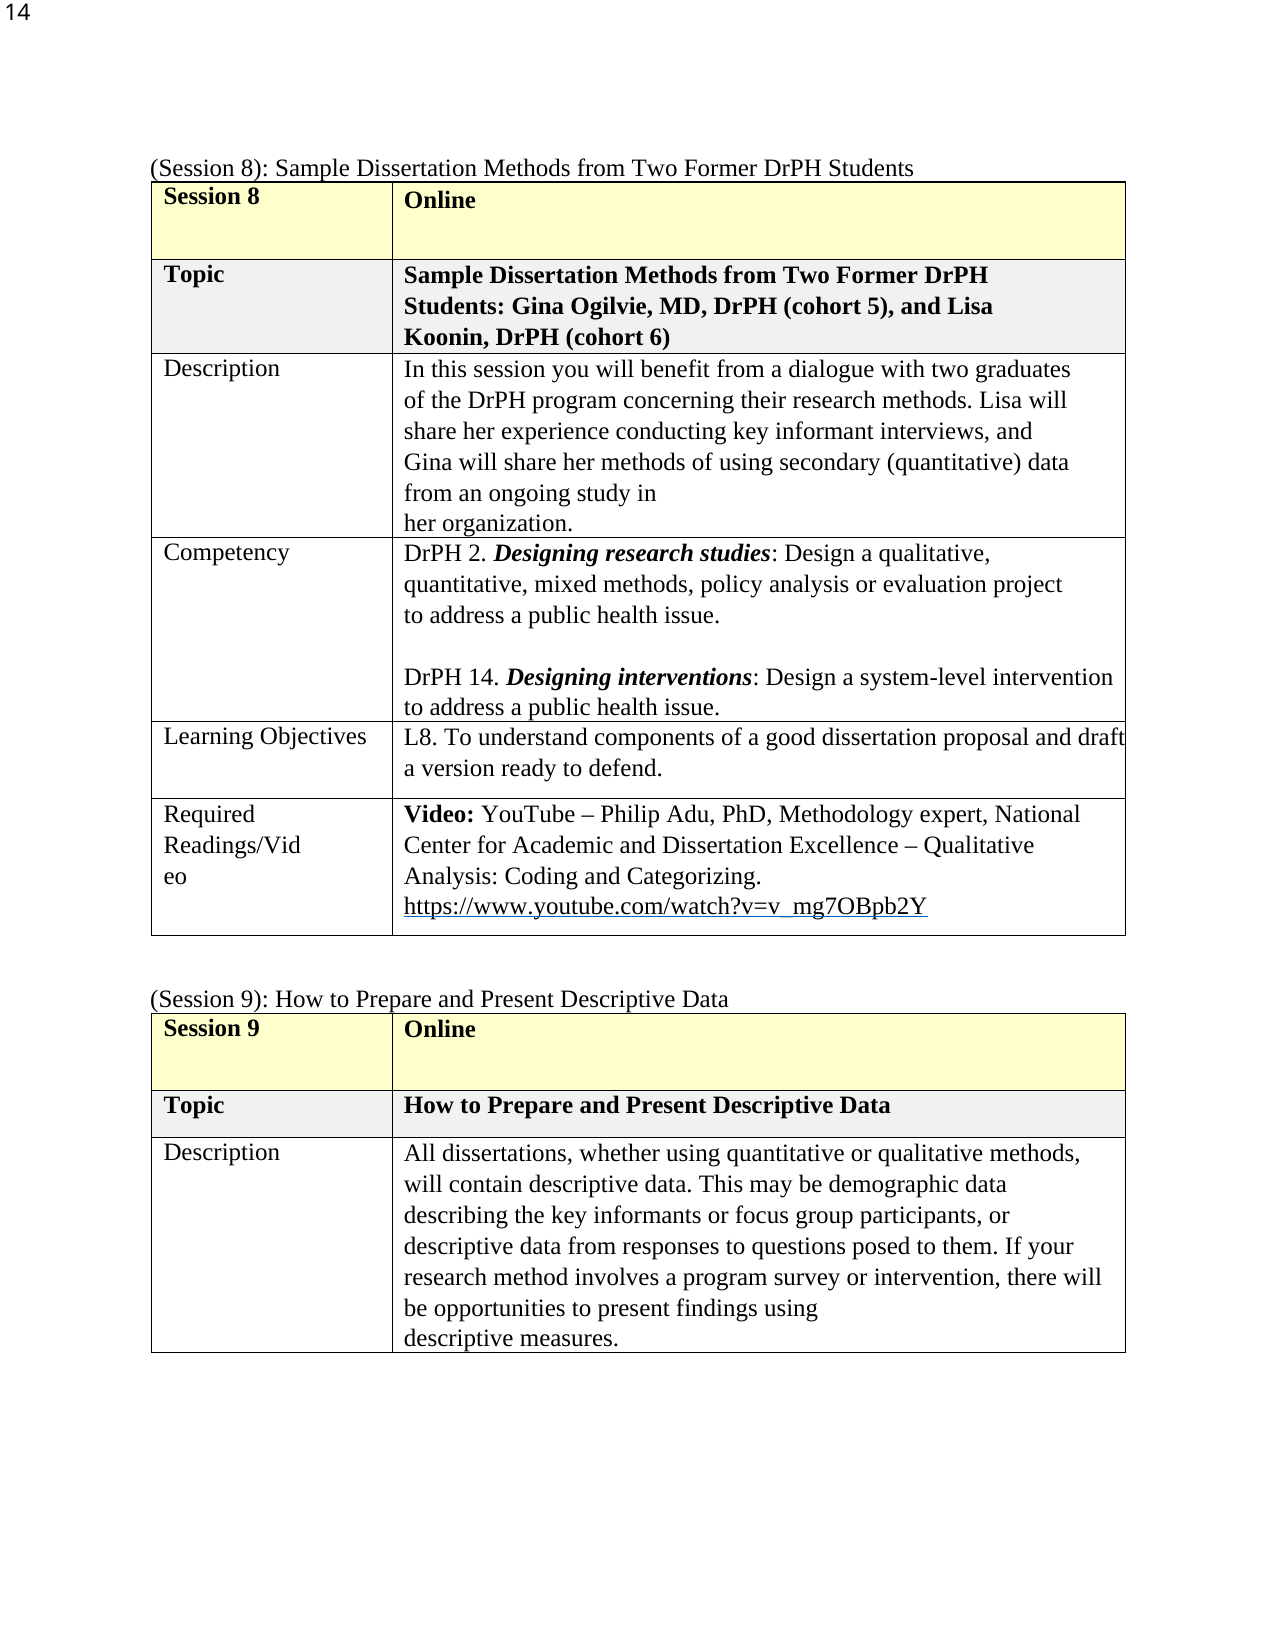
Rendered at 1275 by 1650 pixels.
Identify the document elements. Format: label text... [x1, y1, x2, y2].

table_header Session 9 [152, 1014, 392, 1090]
table_header Online [393, 183, 1125, 259]
text (Session 9): How to Prepare and Present Descriptive Data [150, 984, 1175, 1013]
table_cell How to Prepare and Present Descriptive Data [393, 1091, 1125, 1137]
table_cell Description [152, 1138, 392, 1352]
table_cell L8. To understand components of a good dissertation proposal and draft a version ready to defend. [393, 722, 1125, 798]
table_cell Video: YouTube – Philip Adu, PhD, Methodology expert, National Center for Academic and Dissertation Excellence – Qualitative Analysis: Coding and Categorizing. https://www.youtube.com/watch?v=v_mg7OBpb2Y [393, 799, 1125, 935]
text (Session 8): Sample Dissertation Methods from Two Former DrPH Students [150, 153, 1175, 181]
table_cell Sample Dissertation Methods from Two Former DrPH Students: Gina Ogilvie, MD, DrPH (cohort 5), and Lisa Koonin, DrPH (cohort 6) [393, 260, 1125, 353]
table_cell Topic [152, 1091, 392, 1137]
table_cell Topic [152, 260, 392, 353]
table_cell In this session you will benefit from a dialogue with two graduates of the DrPH program concerning their research methods. Lisa will share her experience conducting key informant interviews, and Gina will share her methods of using secondary (quantitative) data from an ongoing study in her organization. [393, 354, 1125, 537]
table_cell Competency [152, 538, 392, 721]
table_cell Required Readings/Video [152, 799, 392, 935]
table_cell Description [152, 354, 392, 537]
table_cell All dissertations, whether using quantitative or qualitative methods, will contain descriptive data. This may be demographic data describing the key informants or focus group participants, or descriptive data from responses to questions posed to them. If your research method involves a program survey or intervention, there will be opportunities to present findings using descriptive measures. [393, 1138, 1125, 1352]
table_cell DrPH 2. Designing research studies: Design a qualitative, quantitative, mixed methods, policy analysis or evaluation project to address a public health issue. DrPH 14. Designing interventions: Design a system-level intervention to address a public health issue. [393, 538, 1125, 721]
table_header Session 8 [152, 183, 392, 259]
table_header Online [393, 1014, 1125, 1090]
table_cell Learning Objectives [152, 722, 392, 798]
